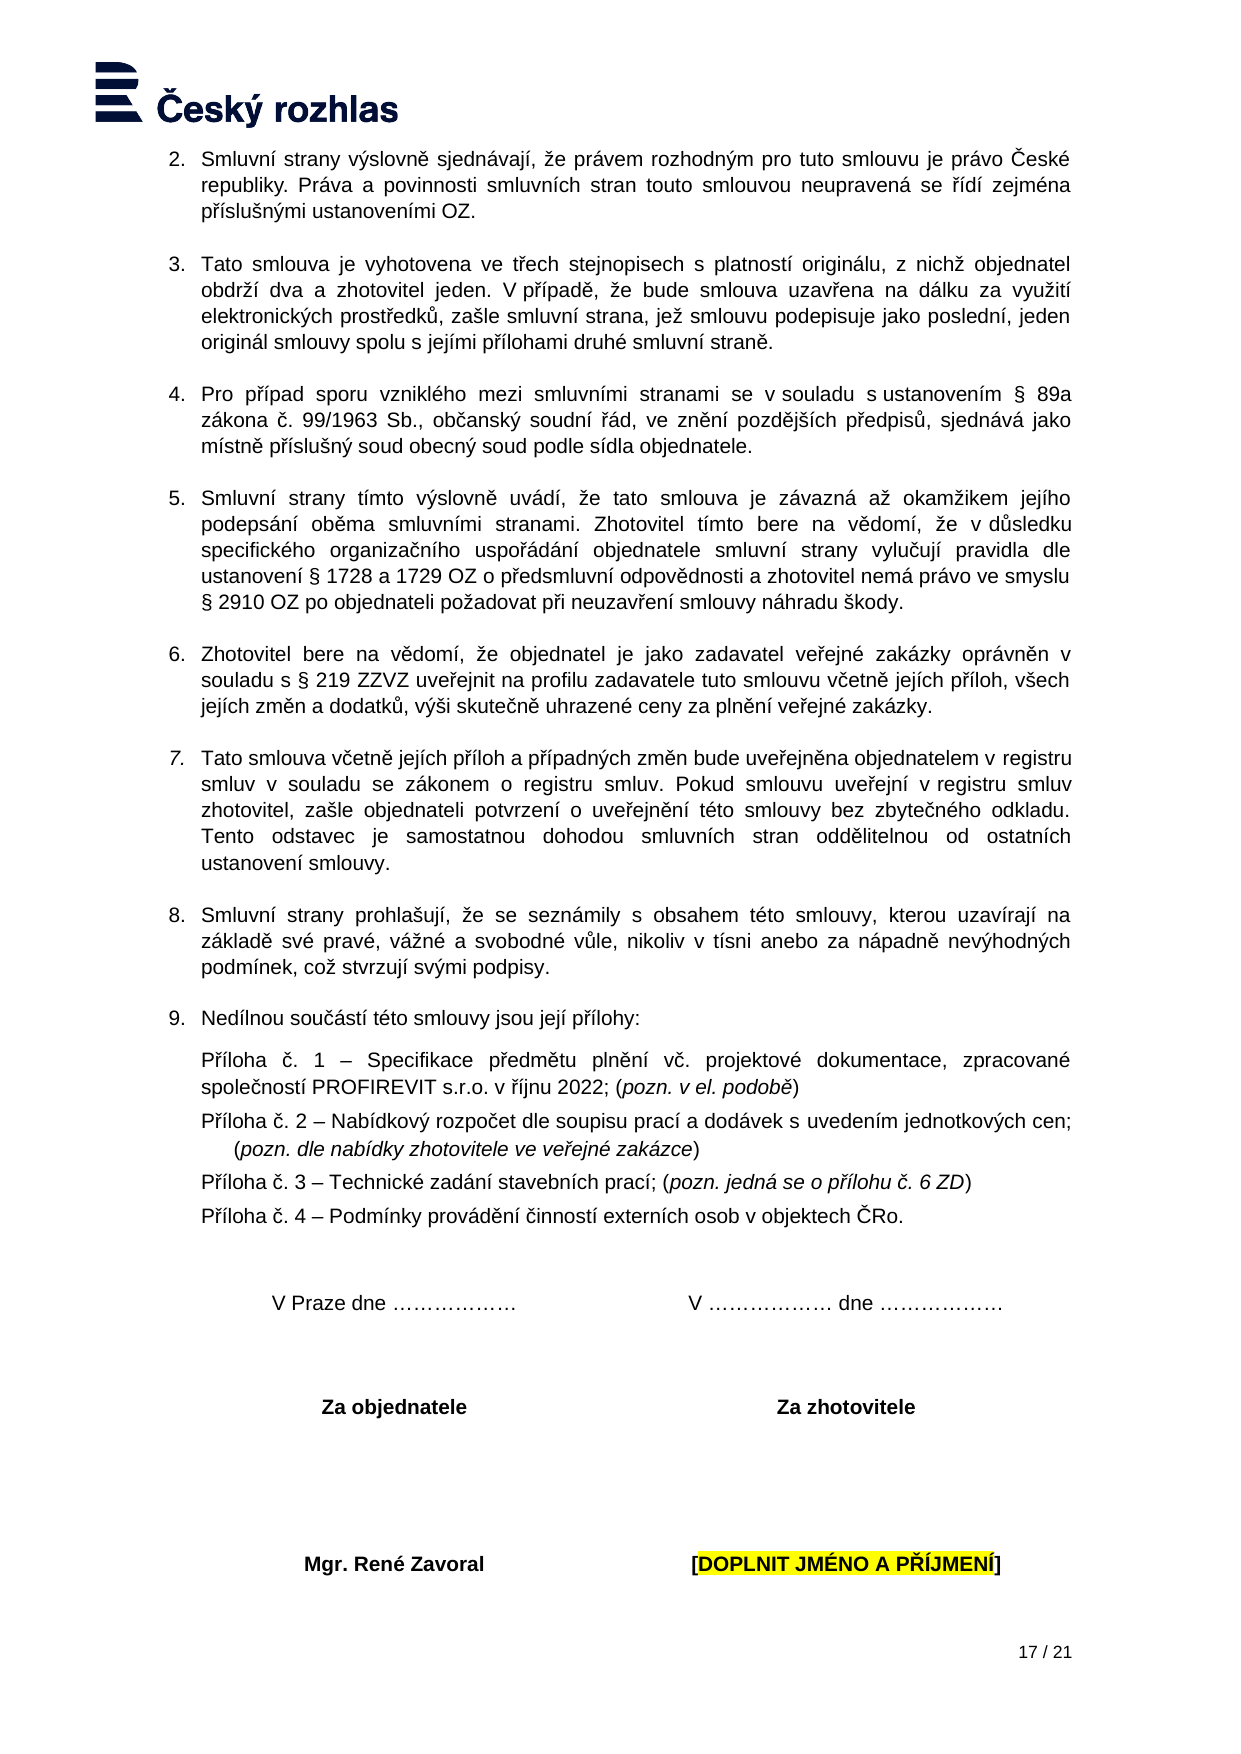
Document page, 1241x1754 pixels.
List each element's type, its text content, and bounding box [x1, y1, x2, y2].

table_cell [620, 1316, 1072, 1583]
list Tato smlouva včetně jejích příloh a případných změn bude uveřejněna objednatelem v registru smluv v souladu se zákonem o registru smluv. Pokud smlouvu uveřejní v registru smluv zhotovitel, zašle objednateli potvrzení o uveřejnění této smlouvy bez zbytečného odkladu. Tento odstavec je samostatnou dohodou smluvních stran oddělitelnou od ostatních ustanovení smlouvy. [168, 745, 1072, 875]
list Příloha č. 3 – Technické zadání stavebních prací; (pozn. jedná se o přílohu č. 6 ZD) [201, 1170, 1072, 1194]
picture [95, 62, 398, 128]
list Smluvní strany tímto výslovně uvádí, že tato smlouva je závazná až okamžikem jejího podepsání oběma smluvními stranami. Zhotovitel tímto bere na vědomí, že v důsledku specifického organizačního uspořádání objednatele smluvní strany vylučují pravidla dle ustanovení § 1728 a 1729 OZ o předsmluvní odpovědnosti a zhotovitel nemá právo ve smyslu § 2910 OZ po objednateli požadovat při neuzavření smlouvy náhradu škody. [168, 484, 1072, 615]
list Pro případ sporu vzniklého mezi smluvními stranami se v souladu s ustanovením § 89a zákona č. 99/1963 Sb., občanský soudní řád, ve znění pozdějších předpisů, sjednává jako místně příslušný soud obecný soud podle sídla objednatele. [168, 380, 1072, 458]
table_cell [168, 1316, 620, 1583]
table_header V Praze dne ……………… [168, 1290, 620, 1316]
list Zhotovitel bere na vědomí, že objednatel je jako zadavatel veřejné zakázky oprávněn v souladu s § 219 ZZVZ uveřejnit na profilu zadavatele tuto smlouvu včetně jejích příloh, všech jejích změn a dodatků, výši skutečně uhrazené ceny za plnění veřejné zakázky. [168, 641, 1072, 719]
list Tato smlouva je vyhotovena ve třech stejnopisech s platností originálu, z nichž objednatel obdrží dva a zhotovitel jeden. V případě, že bude smlouva uzavřena na dálku za využití elektronických prostředků, zašle smluvní strana, jež smlouvu podepisuje jako poslední, jeden originál smlouvy spolu s jejími přílohami druhé smluvní straně. [168, 250, 1072, 354]
list Smluvní strany výslovně sjednávají, že právem rozhodným pro tuto smlouvu je právo České republiky. Práva a povinnosti smluvních stran touto smlouvou neupravená se řídí zejména příslušnými ustanoveními OZ. [168, 146, 1072, 224]
list Příloha č. 2 – Nabídkový rozpočet dle soupisu prací a dodávek s uvedením jednotkových cen; (pozn. dle nabídky zhotovitele ve veřejné zakázce) [201, 1109, 1072, 1160]
table_header V ……………… dne ……………… [620, 1290, 1072, 1316]
list Nedílnou součástí této smlouvy jsou její přílohy: [168, 1005, 1072, 1029]
list Příloha č. 4 – Podmínky provádění činností externích osob v objektech ČRo. [201, 1204, 1072, 1228]
list Příloha č. 1 – Specifikace předmětu plnění vč. projektové dokumentace, zpracované společností PROFIREVIT s.r.o. v říjnu 2022; (pozn. v el. podobě) [201, 1048, 1072, 1099]
list Smluvní strany prohlašují, že se seznámily s obsahem této smlouvy, kterou uzavírají na základě své pravé, vážné a svobodné vůle, nikoliv v tísni anebo za nápadně nevýhodných podmínek, což stvrzují svými podpisy. [168, 901, 1072, 979]
